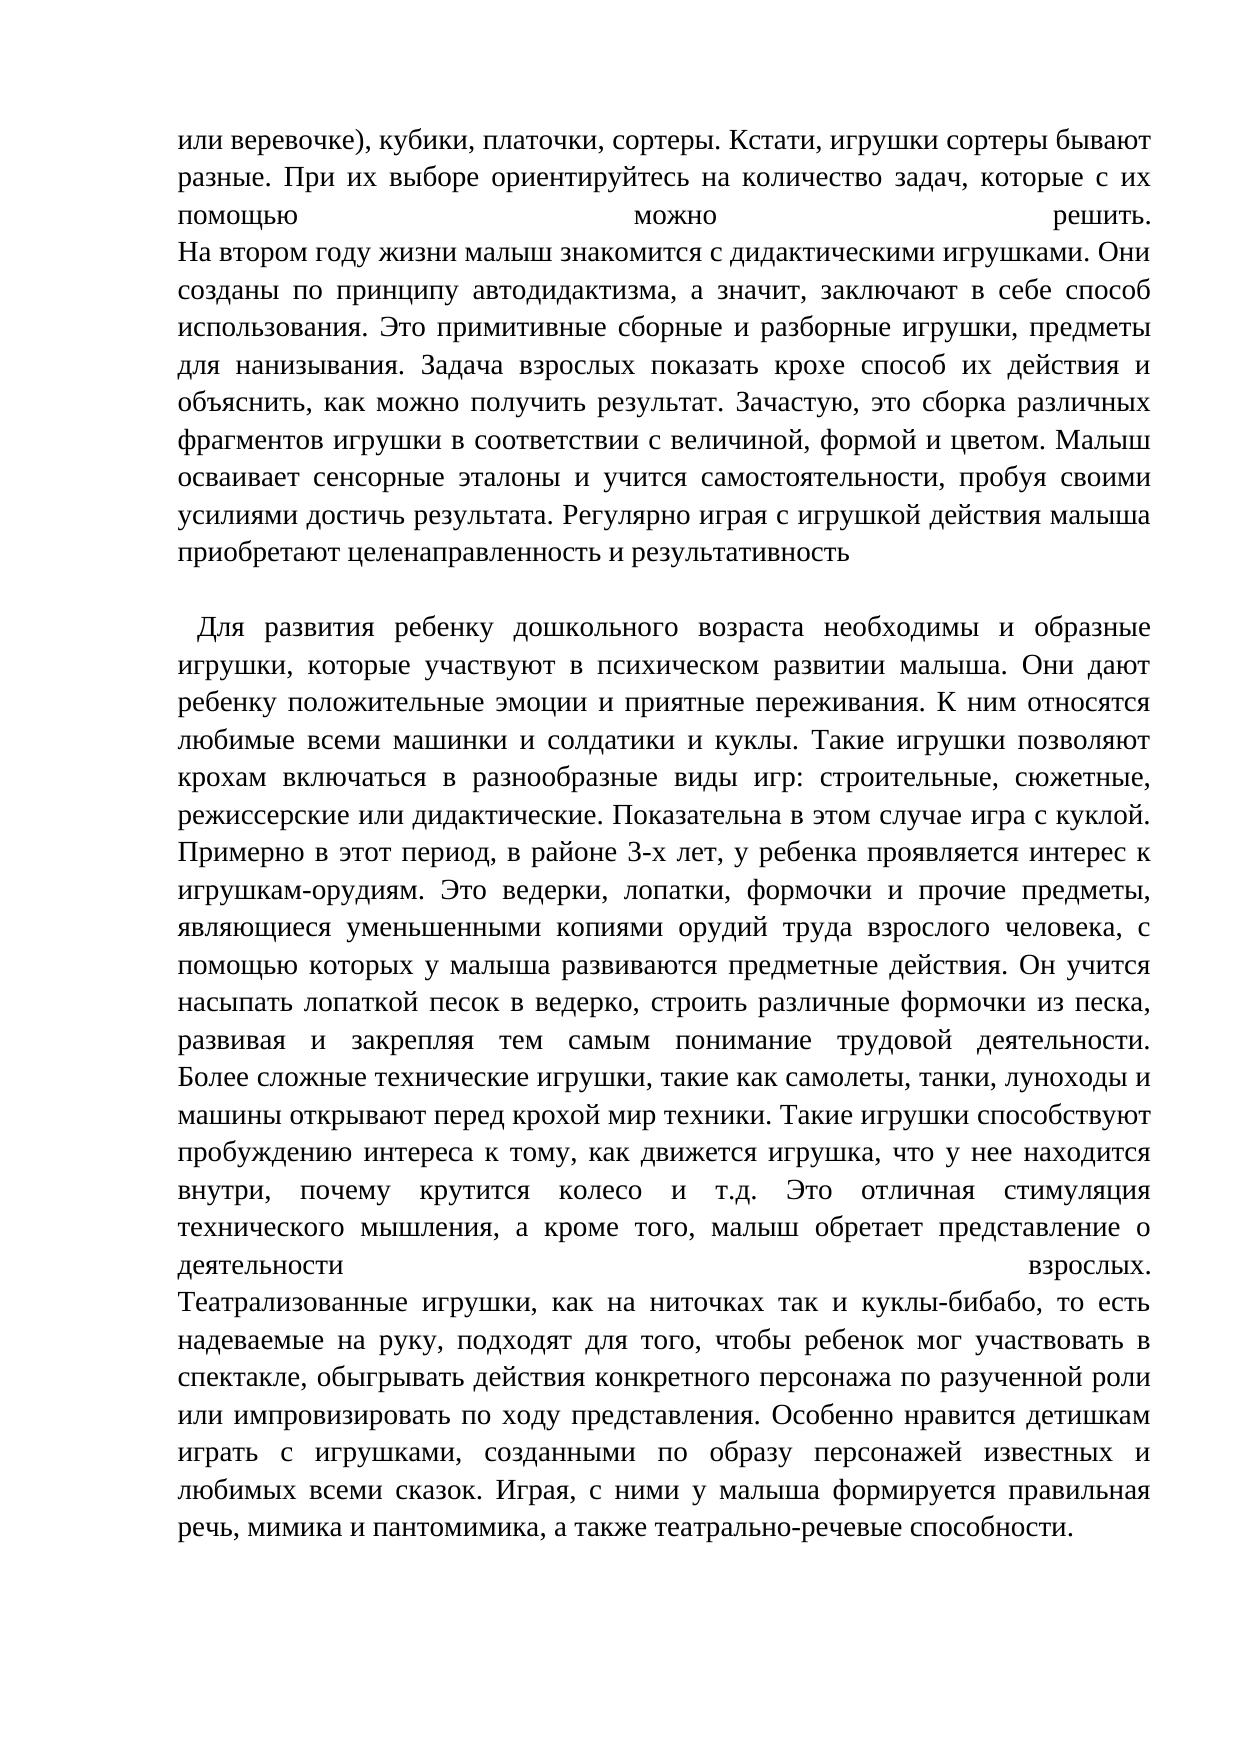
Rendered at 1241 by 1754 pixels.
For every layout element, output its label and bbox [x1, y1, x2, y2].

text [177, 718, 1152, 1581]
text [177, 118, 1152, 681]
